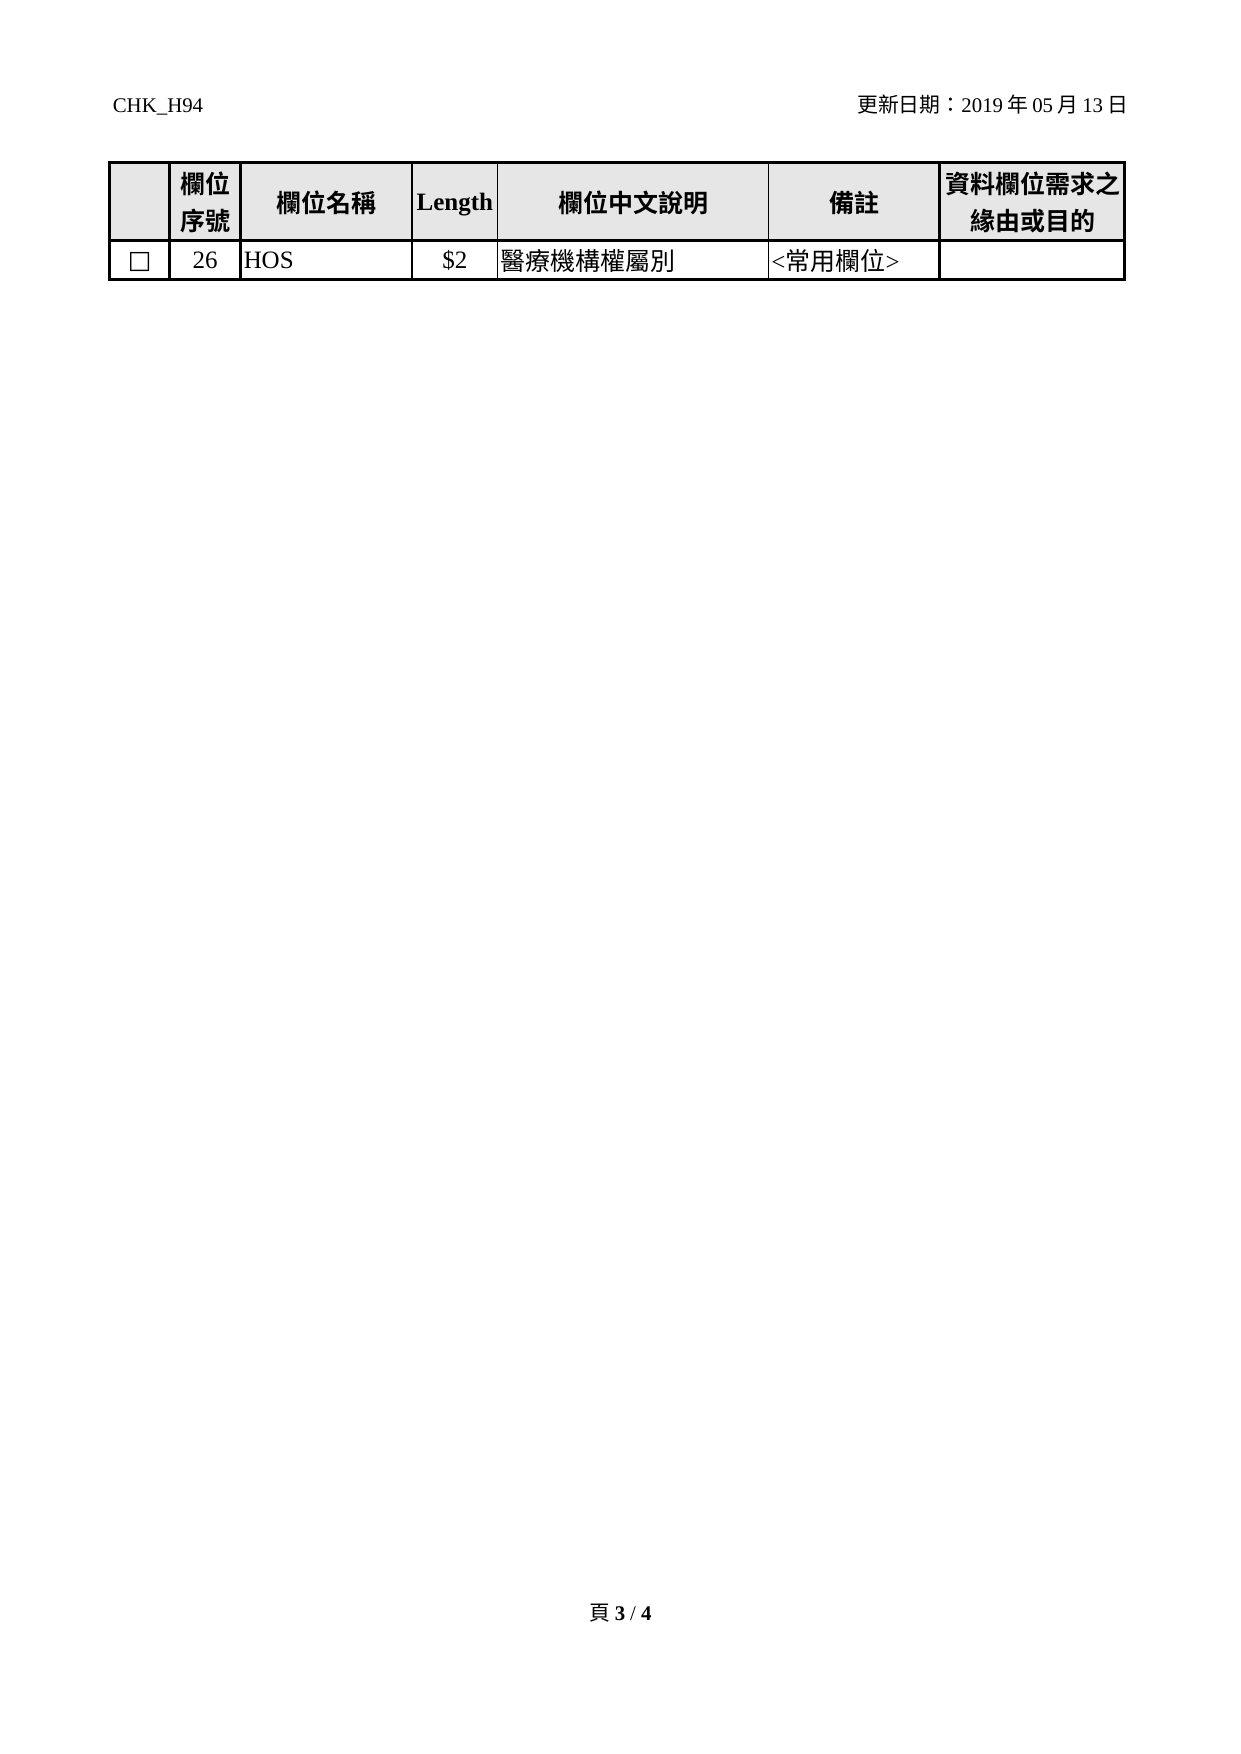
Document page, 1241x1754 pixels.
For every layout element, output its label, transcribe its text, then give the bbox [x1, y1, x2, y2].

table_header 欄位序號 [171, 164, 239, 239]
table_header Length [413, 164, 497, 239]
table_header 欄位名稱 [242, 164, 411, 239]
table_cell □ [111, 242, 168, 278]
table_header [111, 164, 168, 239]
table_cell <常用欄位> [769, 242, 938, 278]
table_header 資料欄位需求之 緣由或目的 [941, 164, 1123, 239]
table_cell 26 [171, 242, 239, 278]
table_header 欄位中文說明 [498, 164, 768, 239]
table_cell HOS [242, 242, 411, 278]
table_header 備註 [769, 164, 938, 239]
table_cell $2 [413, 242, 497, 278]
table_cell [941, 242, 1123, 278]
table_cell 醫療機構權屬別 [498, 242, 768, 278]
